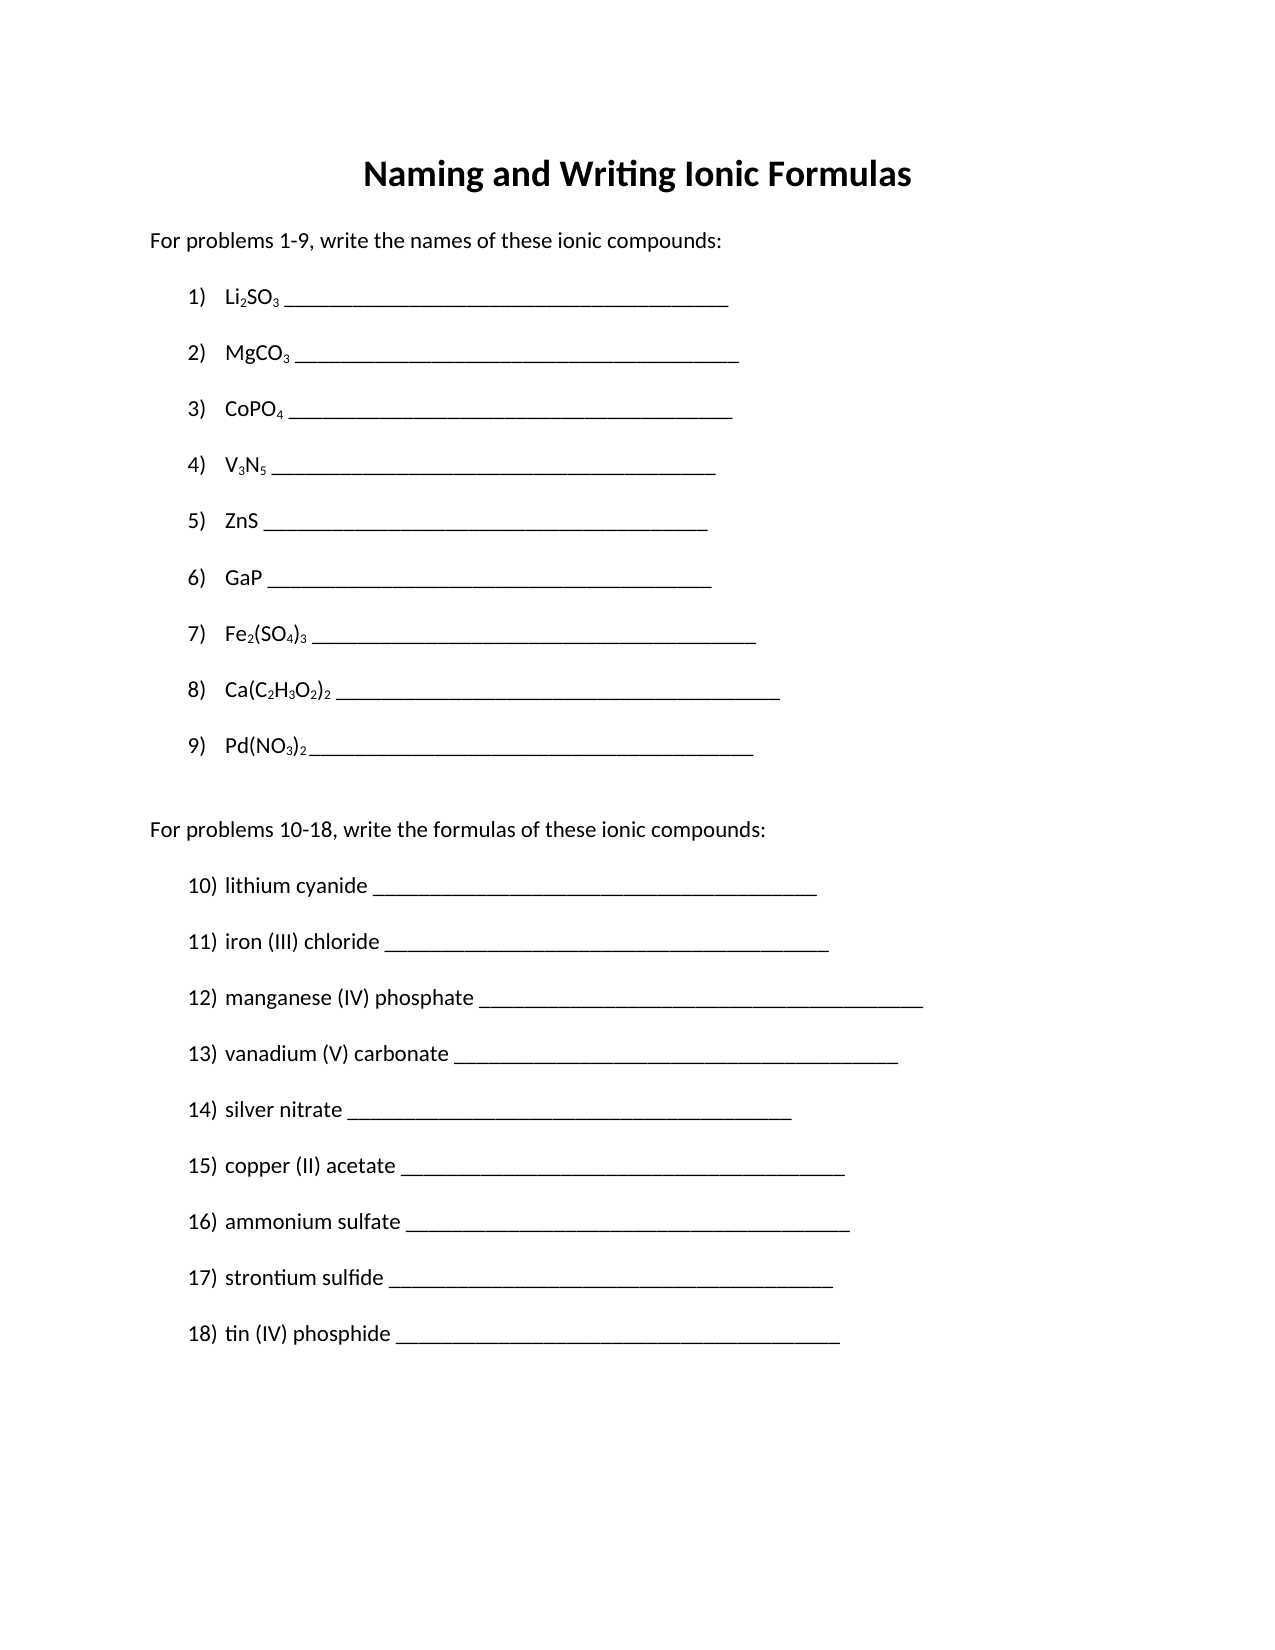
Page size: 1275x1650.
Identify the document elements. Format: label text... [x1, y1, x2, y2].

list MgCO3 _______________________________________ [187, 338, 1125, 366]
list copper (II) acetate _______________________________________ [187, 1151, 1125, 1179]
list ZnS _______________________________________ [187, 507, 1125, 534]
list lithium cyanide _______________________________________ [187, 871, 1125, 899]
list silver nitrate _______________________________________ [187, 1095, 1125, 1123]
list iron (III) chloride _______________________________________ [187, 927, 1125, 955]
list Li2SO3 _______________________________________ [187, 282, 1125, 310]
list manganese (IV) phosphate _______________________________________ [187, 983, 1125, 1011]
text For problems 1-9, write the names of these ionic compounds: [150, 226, 1125, 254]
list GaP _______________________________________ [187, 563, 1125, 591]
list vanadium (V) carbonate _______________________________________ [187, 1039, 1125, 1067]
text Naming and Writing Ionic Formulas [150, 150, 1125, 196]
list Fe2(SO4)3 _______________________________________ [187, 619, 1125, 647]
list CoPO4 _______________________________________ [187, 394, 1125, 422]
list strontium sulfide _______________________________________ [187, 1263, 1125, 1291]
list ammonium sulfate _______________________________________ [187, 1207, 1125, 1235]
list V3N5 _______________________________________ [187, 451, 1125, 478]
text For problems 10-18, write the formulas of these ionic compounds: [150, 815, 1125, 843]
list Pd(NO3)2 _______________________________________ [187, 731, 1125, 759]
list tin (IV) phosphide _______________________________________ [187, 1319, 1125, 1347]
list Ca(C2H3O2)2 _______________________________________ [187, 675, 1125, 703]
